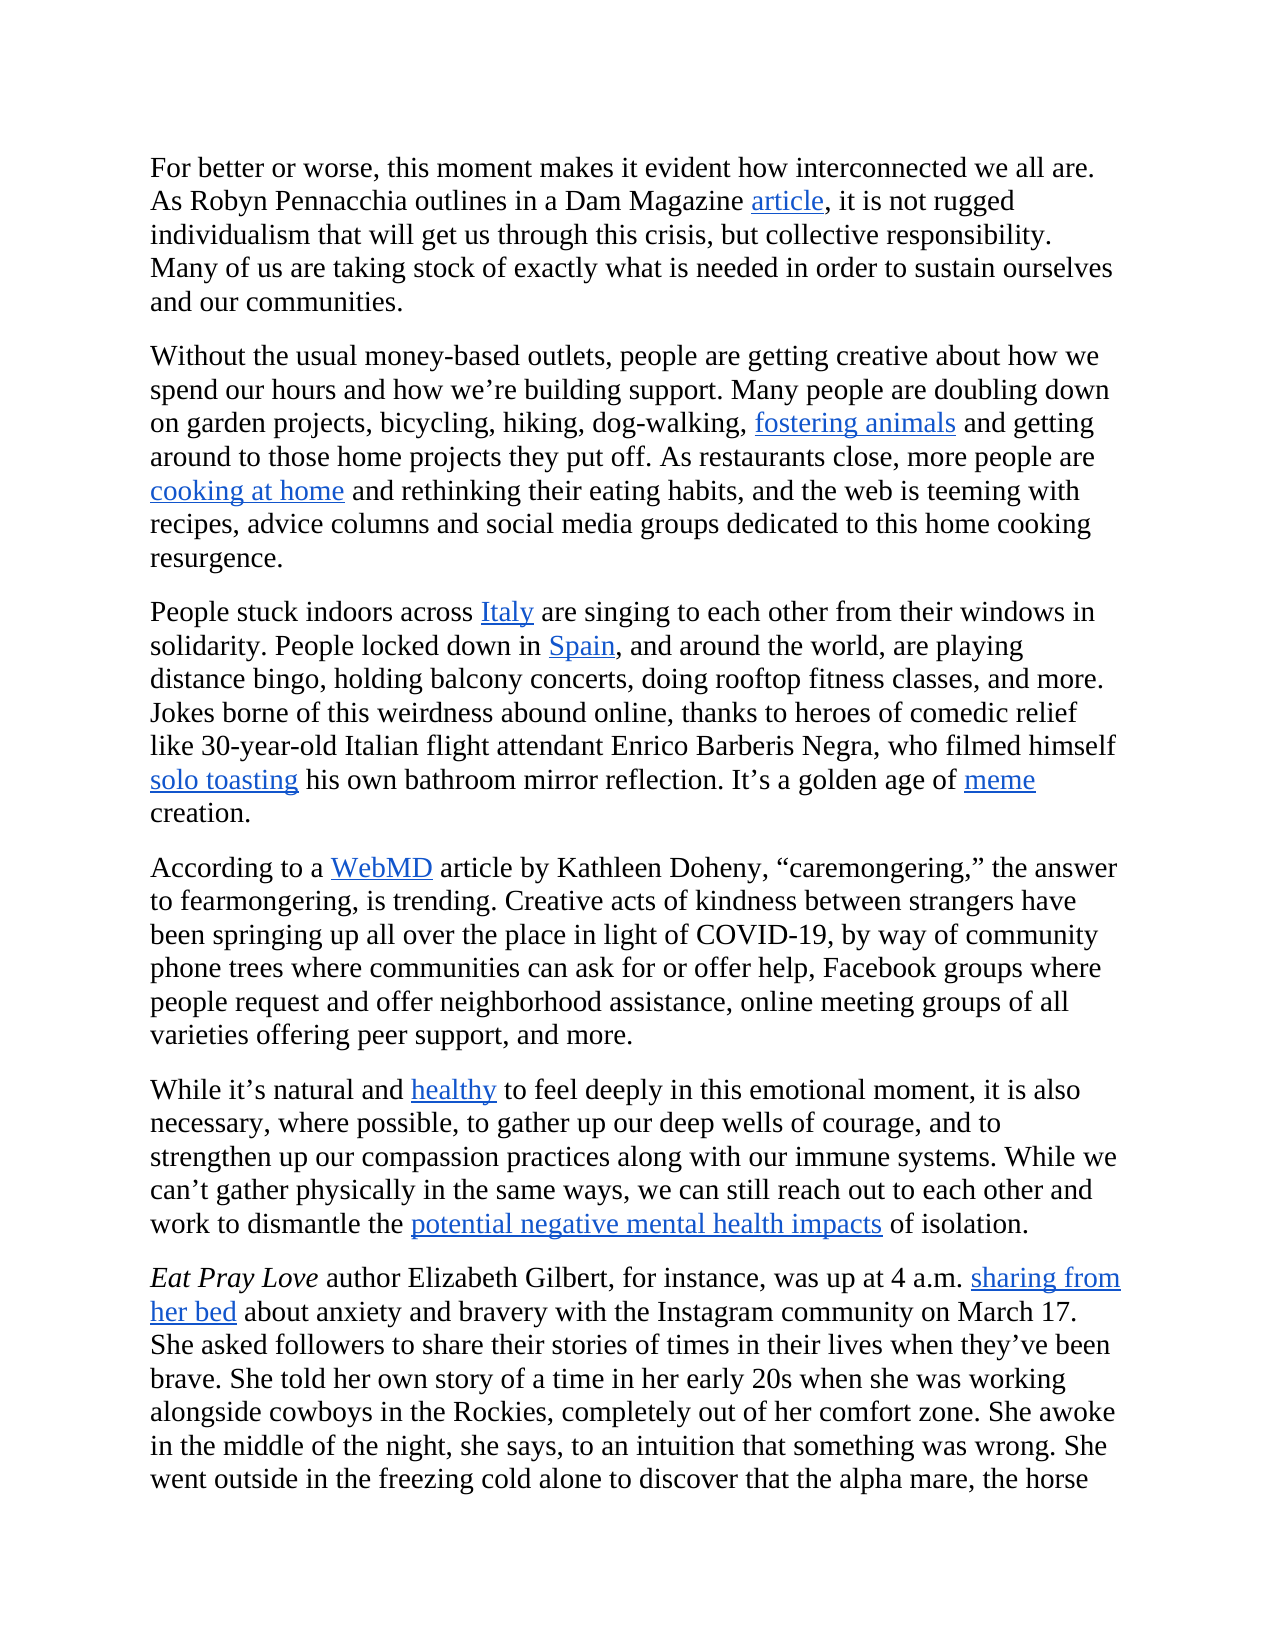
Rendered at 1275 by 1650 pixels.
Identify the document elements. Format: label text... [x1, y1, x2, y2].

text People stuck indoors across Italy are singing to each other from their windows in solidarity. People locked down in Spain, and around the world, are playing distance bingo, holding balcony concerts, doing rooftop fitness classes, and more. Jokes borne of this weirdness abound online, thanks to heroes of comedic relief like 30-year-old Italian flight attendant Enrico Barberis Negra, who filmed himself solo toasting his own bathroom mirror reflection. It’s a golden age of meme creation. [150, 594, 1125, 829]
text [150, 1260, 1125, 1495]
text For better or worse, this moment makes it evident how interconnected we all are. As Robyn Pennacchia outlines in a Dam Magazine article, it is not rugged individualism that will get us through this crisis, but collective responsibility. Many of us are taking stock of exactly what is needed in order to sustain ourselves and our communities. [150, 150, 1125, 318]
text Without the usual money-based outlets, people are getting creative about how we spend our hours and how we’re building support. Many people are doubling down on garden projects, bicycling, hiking, dog-walking, fostering animals and getting around to those home projects they put off. As restaurants close, more people are cooking at home and rethinking their eating habits, and the web is teeming with recipes, advice columns and social media groups dedicated to this home cooking resurgence. [150, 338, 1125, 573]
text While it’s natural and healthy to feel deeply in this emotional moment, it is also necessary, where possible, to gather up our deep wells of courage, and to strengthen up our compassion practices along with our immune systems. While we can’t gather physically in the same ways, we can still reach out to each other and work to dismantle the potential negative mental health impacts of isolation. [150, 1072, 1125, 1239]
text According to a WebMD article by Kathleen Doheny, “caremongering,” the answer to fearmongering, is trending. Creative acts of kindness between strangers have been springing up all over the place in light of COVID-19, by way of community phone trees where communities can ask for or offer help, Facebook groups where people request and offer neighborhood assistance, online meeting groups of all varieties offering peer support, and more. [150, 850, 1125, 1051]
